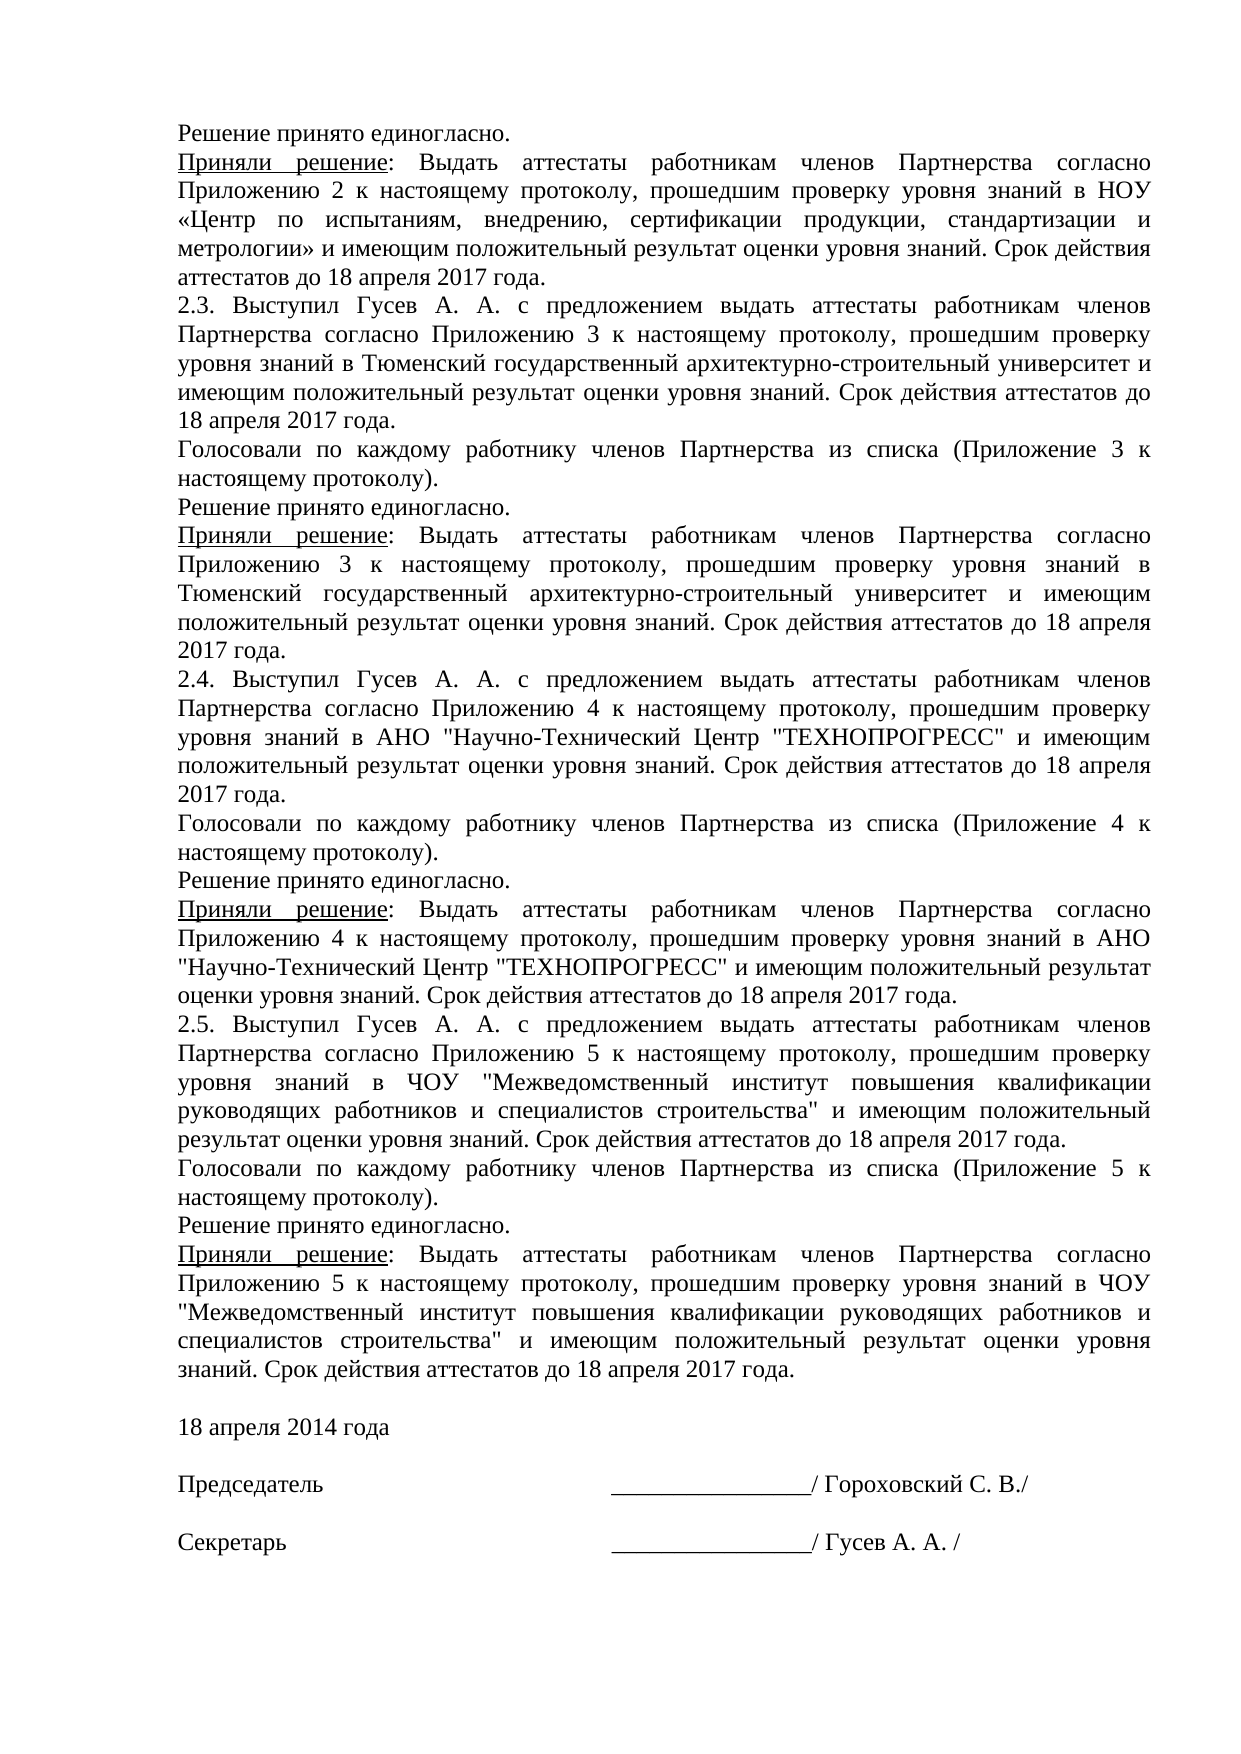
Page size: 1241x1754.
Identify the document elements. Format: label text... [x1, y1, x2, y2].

text Приняли решение: Выдать аттестаты работникам членов Партнерства согласно Приложению 4 к настоящему протоколу, прошедшим проверку уровня знаний в АНО "Научно-Технический Центр "ТЕХНОПРОГРЕСС" и имеющим положительный результат оценки уровня знаний. Срок действия аттестатов до 18 апреля 2017 года. [177, 894, 1152, 1009]
text Приняли решение: Выдать аттестаты работникам членов Партнерства согласно Приложению 5 к настоящему протоколу, прошедшим проверку уровня знаний в ЧОУ "Межведомственный институт повышения квалификации руководящих работников и специалистов строительства" и имеющим положительный результат оценки уровня знаний. Срок действия аттестатов до 18 апреля 2017 года. [177, 1239, 1152, 1383]
text Решение принято единогласно. [177, 866, 1152, 894]
text Решение принято единогласно. [177, 1211, 1152, 1239]
text Приняли решение: Выдать аттестаты работникам членов Партнерства согласно Приложению 3 к настоящему протоколу, прошедшим проверку уровня знаний в Тюменский государственный архитектурно-строительный университет и имеющим положительный результат оценки уровня знаний. Срок действия аттестатов до 18 апреля 2017 года. [177, 521, 1152, 664]
text 2.4. Выступил Гусев А. А. с предложением выдать аттестаты работникам членов Партнерства согласно Приложению 4 к настоящему протоколу, прошедшим проверку уровня знаний в АНО "Научно-Технический Центр "ТЕХНОПРОГРЕСС" и имеющим положительный результат оценки уровня знаний. Срок действия аттестатов до 18 апреля 2017 года. [177, 664, 1152, 808]
text Голосовали по каждому работнику членов Партнерства из списка (Приложение 5 к настоящему протоколу). [177, 1153, 1152, 1211]
text Решение принято единогласно. [177, 492, 1152, 521]
text Голосовали по каждому работнику членов Партнерства из списка (Приложение 3 к настоящему протоколу). [177, 434, 1152, 492]
text Голосовали по каждому работнику членов Партнерства из списка (Приложение 4 к настоящему протоколу). [177, 808, 1152, 866]
text 2.5. Выступил Гусев А. А. с предложением выдать аттестаты работникам членов Партнерства согласно Приложению 5 к настоящему протоколу, прошедшим проверку уровня знаний в ЧОУ "Межведомственный институт повышения квалификации руководящих работников и специалистов строительства" и имеющим положительный результат оценки уровня знаний. Срок действия аттестатов до 18 апреля 2017 года. [177, 1009, 1152, 1153]
text Приняли решение: Выдать аттестаты работникам членов Партнерства согласно Приложению 2 к настоящему протоколу, прошедшим проверку уровня знаний в НОУ «Центр по испытаниям, внедрению, сертификации продукции, стандартизации и метрологии» и имеющим положительный результат оценки уровня знаний. Срок действия аттестатов до 18 апреля 2017 года. [177, 147, 1152, 291]
text 18 апреля 2014 года [177, 1412, 1152, 1441]
text 2.3. Выступил Гусев А. А. с предложением выдать аттестаты работникам членов Партнерства согласно Приложению 3 к настоящему протоколу, прошедшим проверку уровня знаний в Тюменский государственный архитектурно-строительный университет и имеющим положительный результат оценки уровня знаний. Срок действия аттестатов до 18 апреля 2017 года. [177, 291, 1152, 434]
text Секретарь ________________/ Гусев А. А. / [177, 1527, 1152, 1556]
text Председатель ________________/ Гороховский С. В. / [177, 1469, 1152, 1498]
text Решение принято единогласно. [177, 118, 1152, 147]
